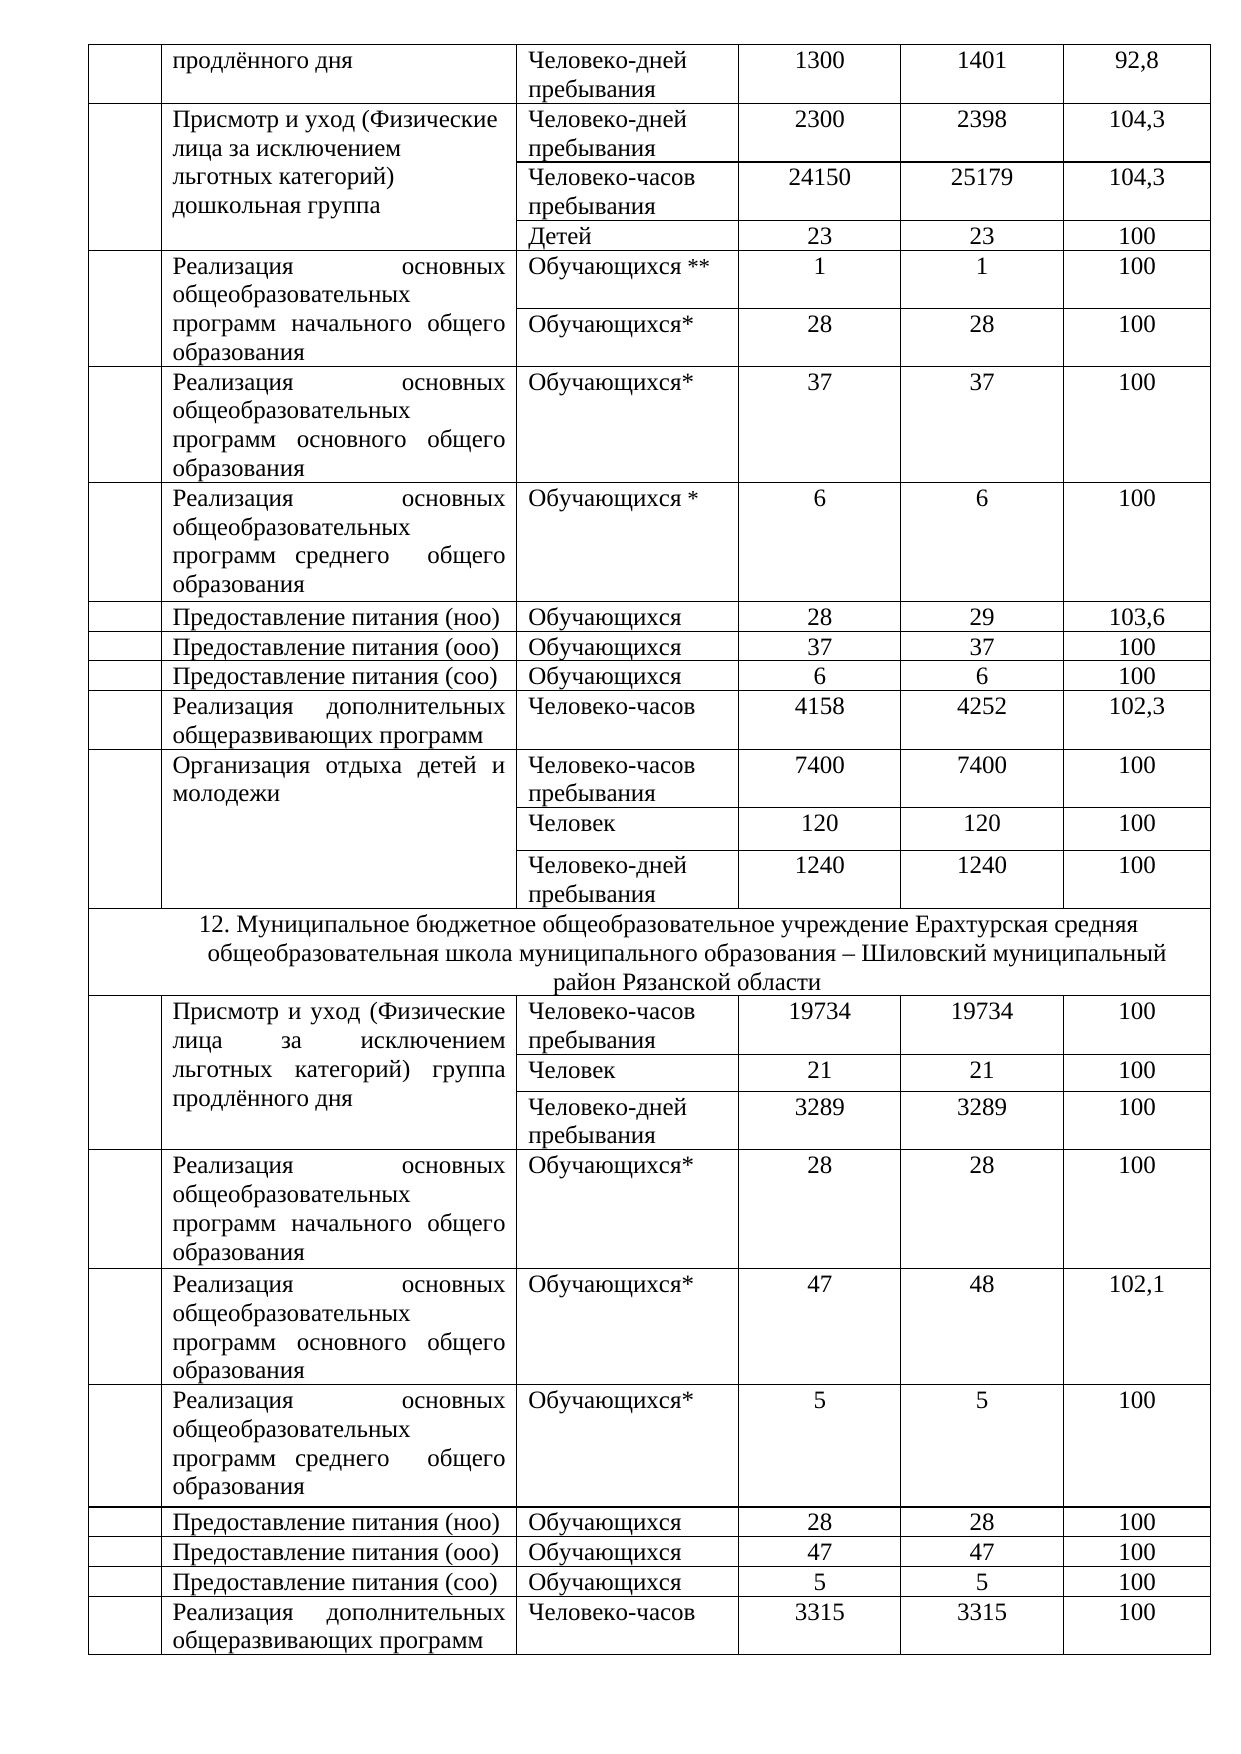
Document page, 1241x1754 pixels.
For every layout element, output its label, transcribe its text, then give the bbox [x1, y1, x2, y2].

table_cell [89, 104, 161, 250]
table_cell 5 [901, 1567, 1063, 1596]
table_cell [89, 1508, 161, 1536]
table_cell Организация отдыха детей и молодежи [162, 750, 516, 908]
table_cell 2300 [739, 104, 900, 161]
table_cell 120 [901, 808, 1063, 849]
table_cell [89, 1150, 161, 1268]
table_cell 1401 [901, 45, 1063, 103]
table_cell Реализация основных общеобразовательных программ основного общего образования [162, 367, 516, 482]
table_cell Реализация основных общеобразовательных программ начального общего образования [162, 1150, 516, 1268]
table_cell 102,3 [1064, 691, 1210, 749]
table_cell 1 [901, 251, 1063, 308]
table_cell 47 [901, 1537, 1063, 1566]
table_cell 100 [1064, 750, 1210, 807]
table_cell 3315 [739, 1597, 900, 1654]
table_cell 1240 [739, 851, 900, 908]
table_cell 6 [901, 661, 1063, 690]
table_cell 5 [739, 1567, 900, 1596]
table_cell 28 [739, 1150, 900, 1268]
table_cell 5 [901, 1385, 1063, 1506]
table_cell 3289 [739, 1092, 900, 1149]
table_cell 3315 [901, 1597, 1063, 1654]
table_cell Обучающихся* [517, 367, 738, 482]
table_cell 25179 [901, 163, 1063, 220]
table_cell 100 [1064, 483, 1210, 601]
table_cell 6 [739, 661, 900, 690]
table_cell 100 [1064, 661, 1210, 690]
table_cell Человеко-часов пребывания [517, 750, 738, 807]
table_cell 1 [739, 251, 900, 308]
table_cell Обучающихся* [517, 1385, 738, 1506]
table_cell 23 [739, 221, 900, 250]
table_cell 7400 [739, 750, 900, 807]
table_cell 28 [739, 1508, 900, 1536]
table_cell 3289 [901, 1092, 1063, 1149]
table_cell [89, 367, 161, 482]
table_cell 1240 [901, 851, 1063, 908]
table_cell [89, 750, 161, 908]
table_cell Реализация дополнительных общеразвивающих программ [162, 1597, 516, 1654]
table_cell Присмотр и уход (Физические лица за исключением льготных категорий) дошкольная группа [162, 104, 516, 250]
table_cell 104,3 [1064, 104, 1210, 161]
table_cell Обучающихся [517, 661, 738, 690]
table_cell Человеко-дней пребывания [517, 1092, 738, 1149]
table_cell Человеко-часов [517, 691, 738, 749]
table_cell Детей [517, 221, 738, 250]
table_cell 4252 [901, 691, 1063, 749]
table_cell [89, 691, 161, 749]
table_cell Человеко-часов [517, 1597, 738, 1654]
table_cell 100 [1064, 1597, 1210, 1654]
table_cell Муниципальное бюджетное общеобразовательное учреждение Ерахтурская средняя общеобразовательная школа муниципального образования – Шиловский муниципальный район Рязанской области [89, 909, 1210, 995]
table_cell Предоставление питания (ооо) [162, 1537, 516, 1566]
table_cell 100 [1064, 808, 1210, 849]
table_cell 48 [901, 1269, 1063, 1384]
table_cell 7400 [901, 750, 1063, 807]
table_cell [89, 1597, 161, 1654]
table_cell 29 [901, 602, 1063, 631]
table_cell 28 [739, 309, 900, 366]
table_cell 37 [739, 632, 900, 660]
table_cell 100 [1064, 632, 1210, 660]
table_cell 19734 [739, 996, 900, 1054]
table_cell 100 [1064, 221, 1210, 250]
table_cell Обучающихся [517, 602, 738, 631]
table_cell Реализация основных общеобразовательных программ среднего общего образования [162, 483, 516, 601]
table_cell Обучающихся ** [517, 251, 738, 308]
table_cell [89, 483, 161, 601]
table_cell 23 [901, 221, 1063, 250]
table_cell 21 [901, 1055, 1063, 1091]
table_cell Обучающихся [517, 1537, 738, 1566]
table_cell 28 [901, 1150, 1063, 1268]
table_cell [89, 251, 161, 366]
table_cell 37 [901, 367, 1063, 482]
table_cell [89, 1269, 161, 1384]
table_cell 4158 [739, 691, 900, 749]
table_cell 103,6 [1064, 602, 1210, 631]
table_cell 100 [1064, 851, 1210, 908]
table_cell 28 [901, 1508, 1063, 1536]
table_cell Реализация основных общеобразовательных программ начального общего образования [162, 251, 516, 366]
table_cell Предоставление питания (соо) [162, 1567, 516, 1596]
table_cell 5 [739, 1385, 900, 1506]
table_cell Человеко-дней пребывания [517, 45, 738, 103]
table_cell 28 [739, 602, 900, 631]
table_cell 37 [901, 632, 1063, 660]
table_cell 120 [739, 808, 900, 849]
table_cell 47 [739, 1269, 900, 1384]
table_cell 104,3 [1064, 163, 1210, 220]
table_cell Предоставление питания (ноо) [162, 1508, 516, 1536]
table_cell 100 [1064, 1092, 1210, 1149]
table_cell Человеко-часов пребывания [517, 163, 738, 220]
table_cell [89, 1537, 161, 1566]
table_cell Человеко-дней пребывания [517, 104, 738, 161]
table_cell Реализация основных общеобразовательных программ основного общего образования [162, 1269, 516, 1384]
table_cell Предоставление питания (ноо) [162, 602, 516, 631]
table_cell 28 [901, 309, 1063, 366]
table_cell Предоставление питания (ооо) [162, 632, 516, 660]
table_cell 100 [1064, 996, 1210, 1054]
table_cell 100 [1064, 1150, 1210, 1268]
table_cell [89, 1567, 161, 1596]
table_cell Обучающихся* [517, 309, 738, 366]
table_cell Обучающихся* [517, 1269, 738, 1384]
table_cell 100 [1064, 309, 1210, 366]
table_cell 1300 [739, 45, 900, 103]
table_cell Человеко-часов пребывания [517, 996, 738, 1054]
table_cell Реализация дополнительных общеразвивающих программ [162, 691, 516, 749]
table_cell Предоставление питания (соо) [162, 661, 516, 690]
table_cell [89, 996, 161, 1149]
table_cell Реализация основных общеобразовательных программ среднего общего образования [162, 1385, 516, 1506]
table_cell 100 [1064, 1508, 1210, 1536]
table_cell [89, 632, 161, 660]
table_cell 92,8 [1064, 45, 1210, 103]
table_cell 47 [739, 1537, 900, 1566]
table_cell [89, 1385, 161, 1506]
table_cell Обучающихся* [517, 1150, 738, 1268]
table_cell [89, 602, 161, 631]
table_cell Присмотр и уход (Физические лица за исключением льготных категорий) группа продлённого дня [162, 996, 516, 1149]
table_cell Обучающихся [517, 1508, 738, 1536]
table_cell Обучающихся [517, 1567, 738, 1596]
table_cell 100 [1064, 1537, 1210, 1566]
table_cell Человек [517, 1055, 738, 1091]
table_cell 37 [739, 367, 900, 482]
table_cell 6 [901, 483, 1063, 601]
table_cell Обучающихся [517, 632, 738, 660]
table_cell [89, 661, 161, 690]
table_cell 100 [1064, 1055, 1210, 1091]
table_cell 100 [1064, 1385, 1210, 1506]
table_cell 6 [739, 483, 900, 601]
table_cell 100 [1064, 367, 1210, 482]
table_cell 19734 [901, 996, 1063, 1054]
table_cell 100 [1064, 251, 1210, 308]
table_cell 24150 [739, 163, 900, 220]
table_cell 21 [739, 1055, 900, 1091]
table_cell 2398 [901, 104, 1063, 161]
table_cell Человек [517, 808, 738, 849]
table_cell 102,1 [1064, 1269, 1210, 1384]
table_cell Обучающихся * [517, 483, 738, 601]
table_cell Человеко-дней пребывания [517, 851, 738, 908]
table_cell 100 [1064, 1567, 1210, 1596]
